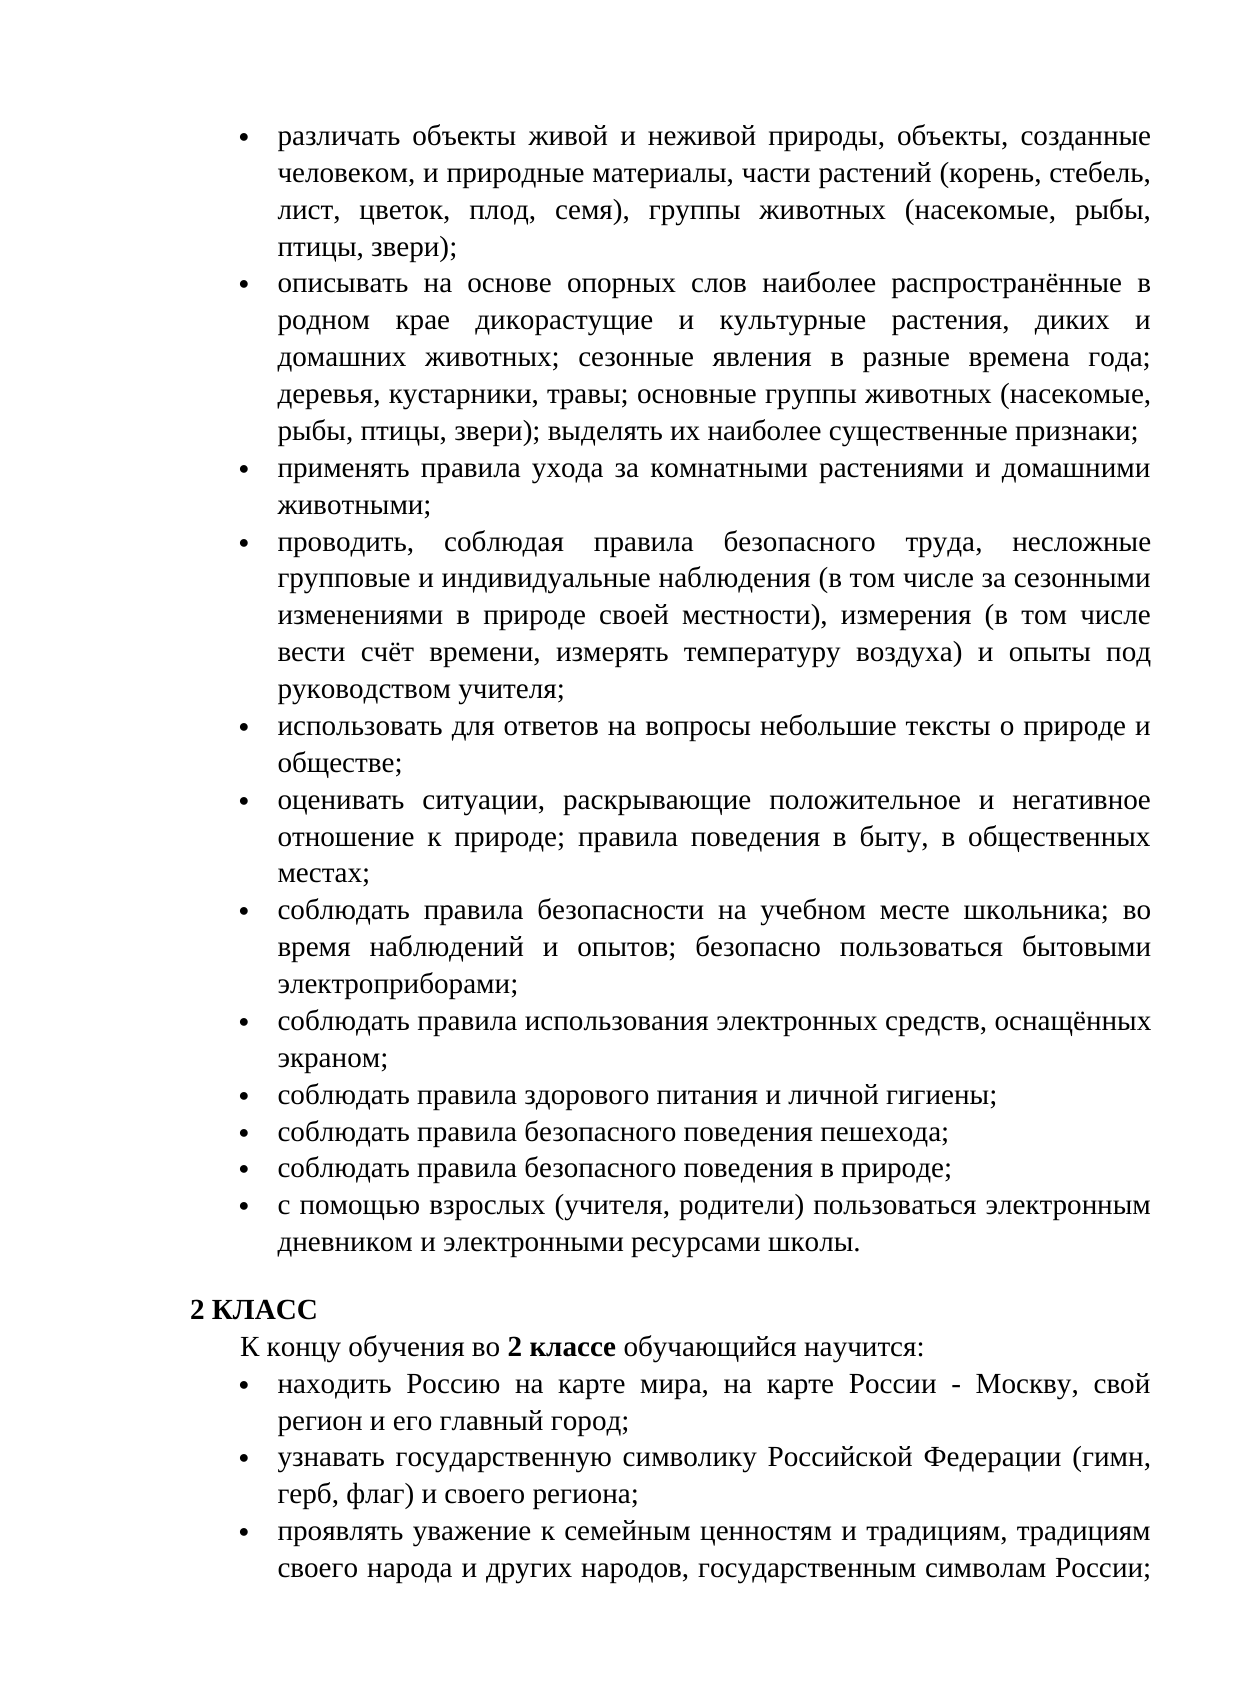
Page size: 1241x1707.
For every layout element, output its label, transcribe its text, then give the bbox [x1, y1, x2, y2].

list соблюдать правила безопасного поведения пешехода; [240, 1114, 1152, 1147]
list находить Россию на карте мира, на карте России - Москву, свой регион и его главный город; [240, 1366, 1152, 1436]
text 2 КЛАСС [190, 1292, 1152, 1326]
list соблюдать правила безопасного поведения в природе; [240, 1151, 1152, 1184]
list соблюдать правила использования электронных средств, оснащённых экраном; [240, 1003, 1152, 1073]
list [240, 1513, 1152, 1584]
list соблюдать правила здорового питания и личной гигиены; [240, 1077, 1152, 1110]
list с помощью взрослых (учителя, родители) пользоваться электронным дневником и электронными ресурсами школы. [240, 1187, 1152, 1258]
list различать объекты живой и неживой природы, объекты, созданные человеком, и природные материалы, части растений (корень, стебель, лист, цветок, плод, семя), группы животных (насекомые, рыбы, птицы, звери); [240, 118, 1152, 262]
list описывать на основе опорных слов наиболее распространённые в родном крае дикорастущие и культурные растения, диких и домашних животных; сезонные явления в разные времена года; деревья, кустарники, травы; основные группы животных (насекомые, рыбы, птицы, звери); выделять их наиболее существенные признаки; [240, 266, 1152, 447]
text К концу обучения во 2 классе обучающийся научится: [177, 1329, 1152, 1362]
list соблюдать правила безопасности на учебном месте школьника; во время наблюдений и опытов; безопасно пользоваться бытовыми электроприборами; [240, 892, 1152, 1000]
list использовать для ответов на вопросы небольшие тексты о природе и обществе; [240, 708, 1152, 778]
list применять правила ухода за комнатными растениями и домашними животными; [240, 450, 1152, 520]
list проводить, соблюдая правила безопасного труда, несложные групповые и индивидуальные наблюдения (в том числе за сезонными изменениями в природе своей местности), измерения (в том числе вести счёт времени, измерять температуру воздуха) и опыты под руководством учителя; [240, 524, 1152, 705]
list оценивать ситуации, раскрывающие положительное и негативное отношение к природе; правила поведения в быту, в общественных местах; [240, 782, 1152, 889]
list узнавать государственную символику Российской Федерации (гимн, герб, флаг) и своего региона; [240, 1439, 1152, 1510]
